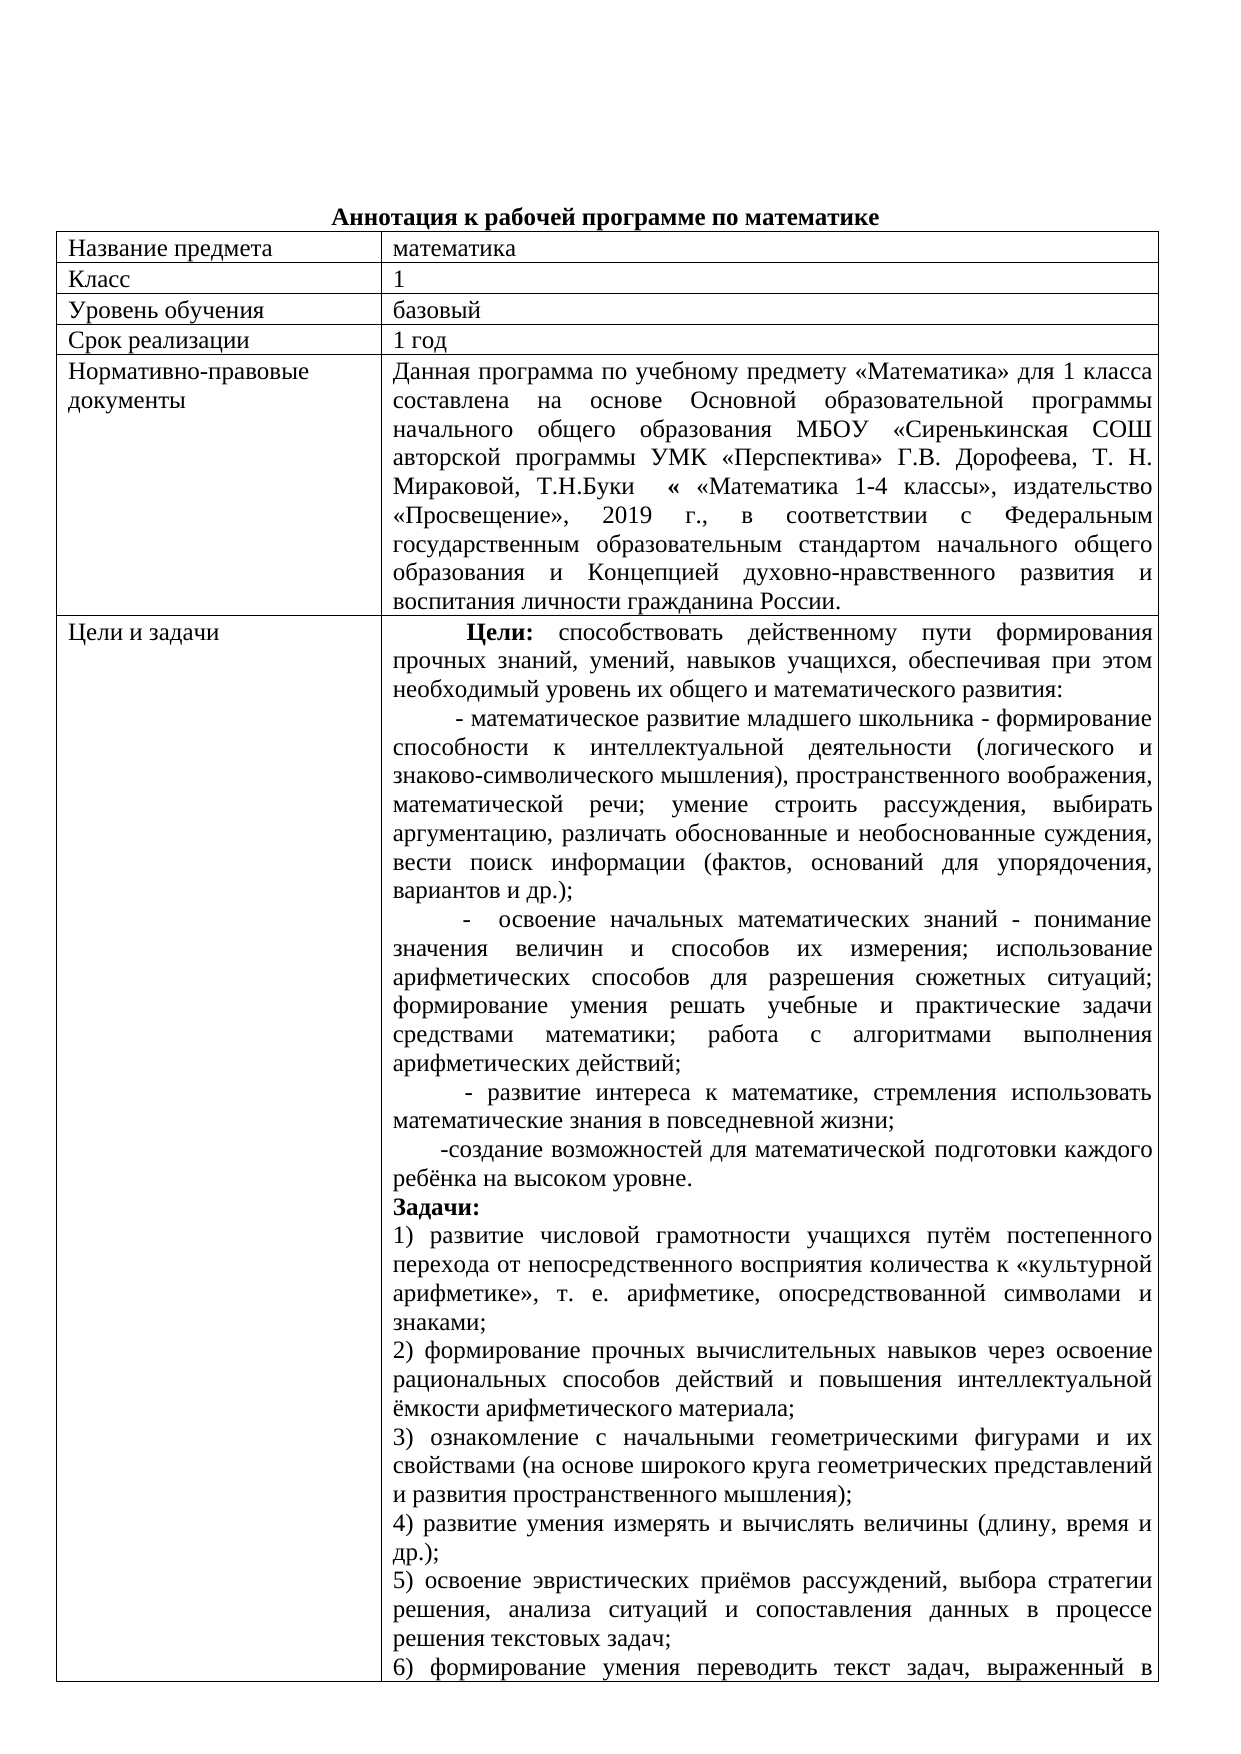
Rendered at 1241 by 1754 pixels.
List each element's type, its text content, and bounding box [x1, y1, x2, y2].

table_cell 1 [382, 263, 1158, 293]
table_header Название предмета [57, 232, 381, 262]
table_cell 1 год [382, 325, 1158, 354]
table_cell базовый [382, 294, 1158, 323]
text Аннотация к рабочей программе по математике [325, 202, 1122, 231]
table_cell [382, 616, 1158, 1681]
table_cell Уровень обучения [57, 294, 381, 323]
table_cell Нормативно-правовые документы [57, 355, 381, 615]
table_cell Данная программа по учебному предмету «Математика» для 1 класса составлена на основе Основной образовательной программы начального общего образования МБОУ «Сиренькинская СОШ авторской программы УМК «Перспектива» Г.В. Дорофеева, Т. Н. Мираковой, Т.Н.Буки « «Математика 1-4 классы», издательство «Просвещение», 2019 г., в соответствии с Федеральным государственным образовательным стандартом начального общего образования и Концепцией духовно-нравственного развития и воспитания личности гражданина России. [382, 355, 1158, 615]
table_cell Срок реализации [57, 325, 381, 354]
table_header математика [382, 232, 1158, 262]
table_cell Цели и задачи [57, 616, 381, 1681]
table_cell Класс [57, 263, 381, 293]
